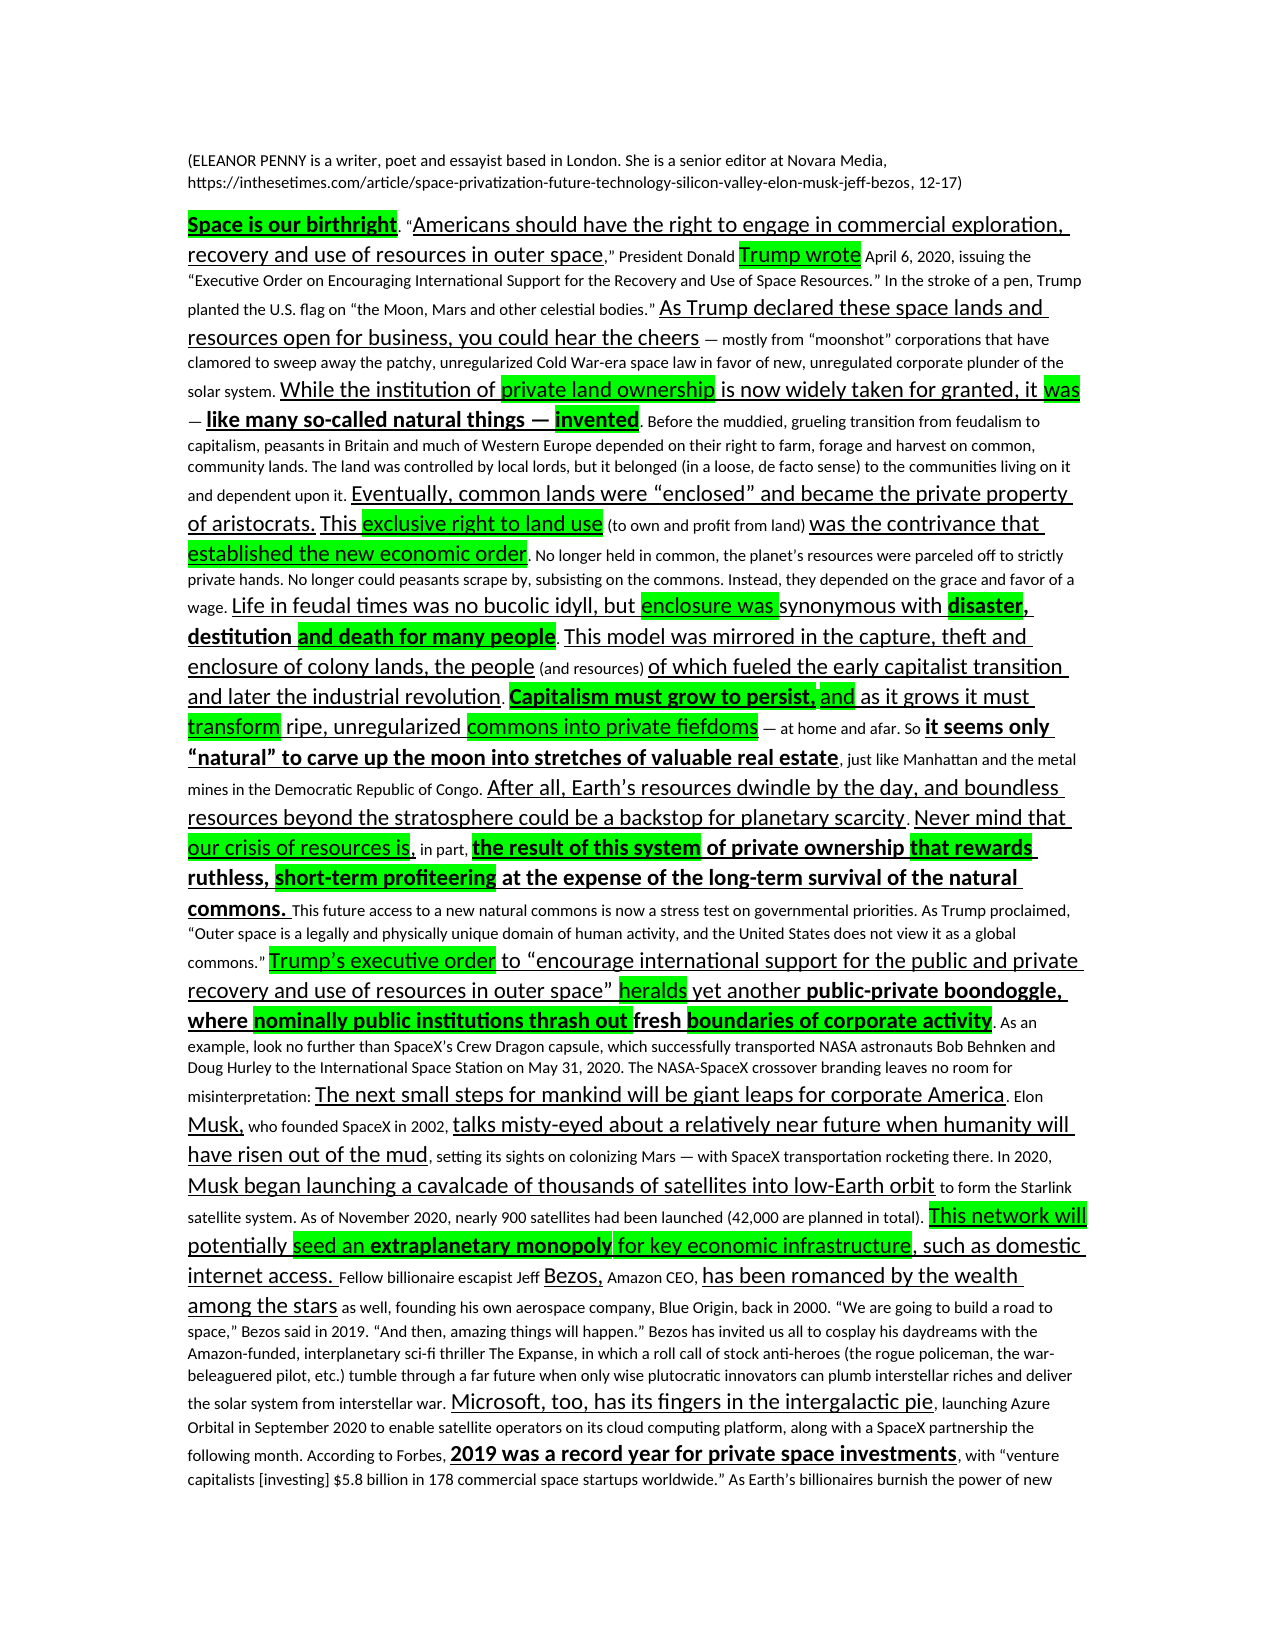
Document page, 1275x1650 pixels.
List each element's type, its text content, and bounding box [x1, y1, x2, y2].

text (ELEANOR PENNY is a writer, poet and essayist based in London. She is a senior editor at Novara Media, https://inthesetimes.com/article/space-privatization-future-technology-silicon-valley-elon-musk-jeff-bezos, 12-17) [187, 150, 1087, 192]
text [187, 210, 1087, 1489]
